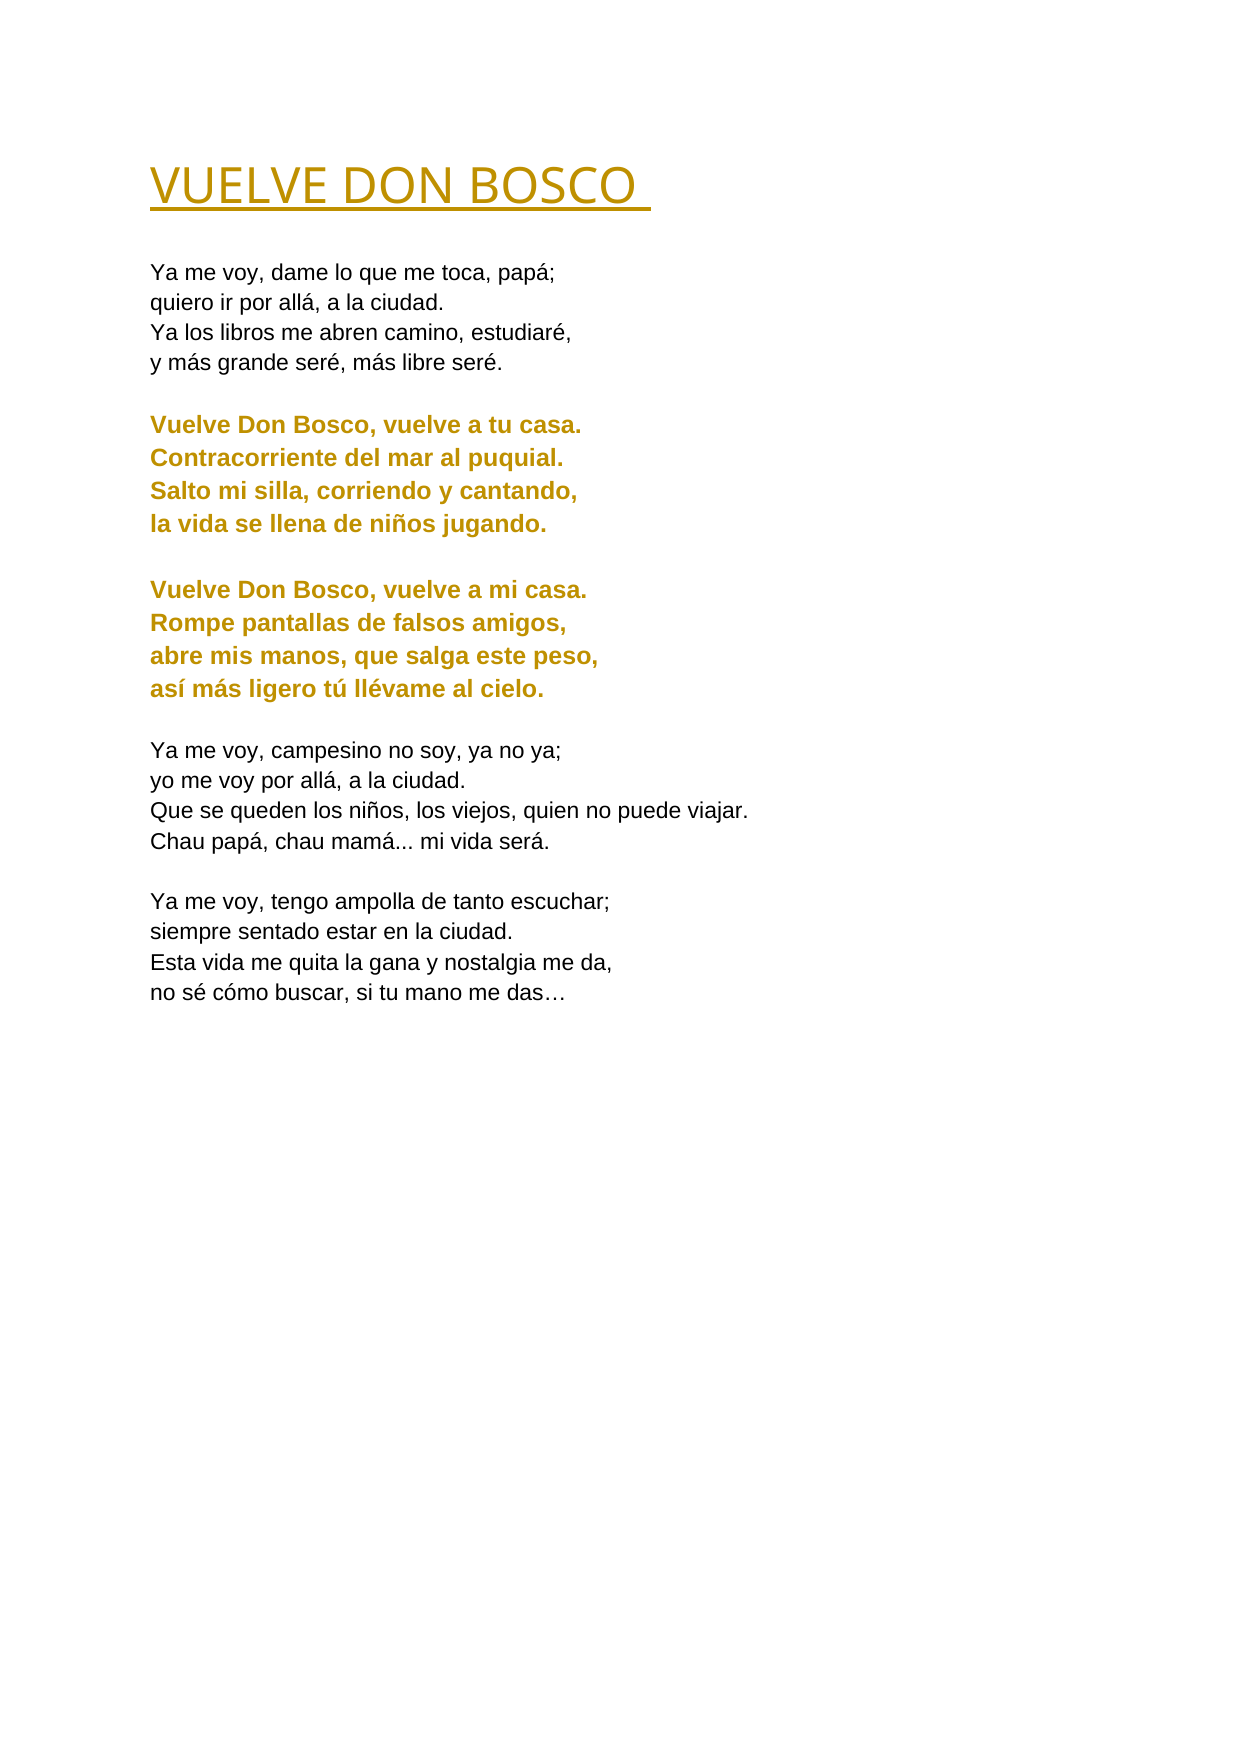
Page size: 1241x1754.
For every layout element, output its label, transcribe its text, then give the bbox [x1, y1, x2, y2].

text abre mis manos, que salga este peso, [150, 641, 1090, 669]
text así más ligero tú llévame al cielo. [150, 674, 1090, 702]
text Que se queden los niños, los viejos, quien no puede viajar. [150, 797, 1090, 824]
text Ya me voy, dame lo que me toca, papá; [150, 258, 1090, 285]
text Vuelve Don Bosco, vuelve a tu casa. [150, 409, 1090, 438]
text Rompe pantallas de falsos amigos, [150, 608, 1090, 636]
text siempre sentado estar en la ciudad. [150, 918, 1090, 944]
text Chau papá, chau mamá... mi vida será. [150, 828, 1090, 854]
text yo me voy por allá, a la ciudad. [150, 767, 1090, 793]
text Vuelve Don Bosco, vuelve a mi casa. [150, 575, 1090, 603]
text Ya me voy, tengo ampolla de tanto escuchar; [150, 888, 1090, 914]
text no sé cómo buscar, si tu mano me das… [150, 979, 1090, 1005]
text la vida se llena de niños jugando. [150, 509, 1090, 537]
text quiero ir por allá, a la ciudad. [150, 289, 1090, 315]
text VUELVE DON BOSCO [150, 150, 1090, 218]
text Esta vida me quita la gana y nostalgia me da, [150, 948, 1090, 975]
text Ya los libros me abren camino, estudiaré, [150, 319, 1090, 345]
text Ya me voy, campesino no soy, ya no ya; [150, 737, 1090, 763]
text Contracorriente del mar al puquial. [150, 443, 1090, 471]
text y más grande seré, más libre seré. [150, 349, 1090, 376]
text Salto mi silla, corriendo y cantando, [150, 476, 1090, 504]
